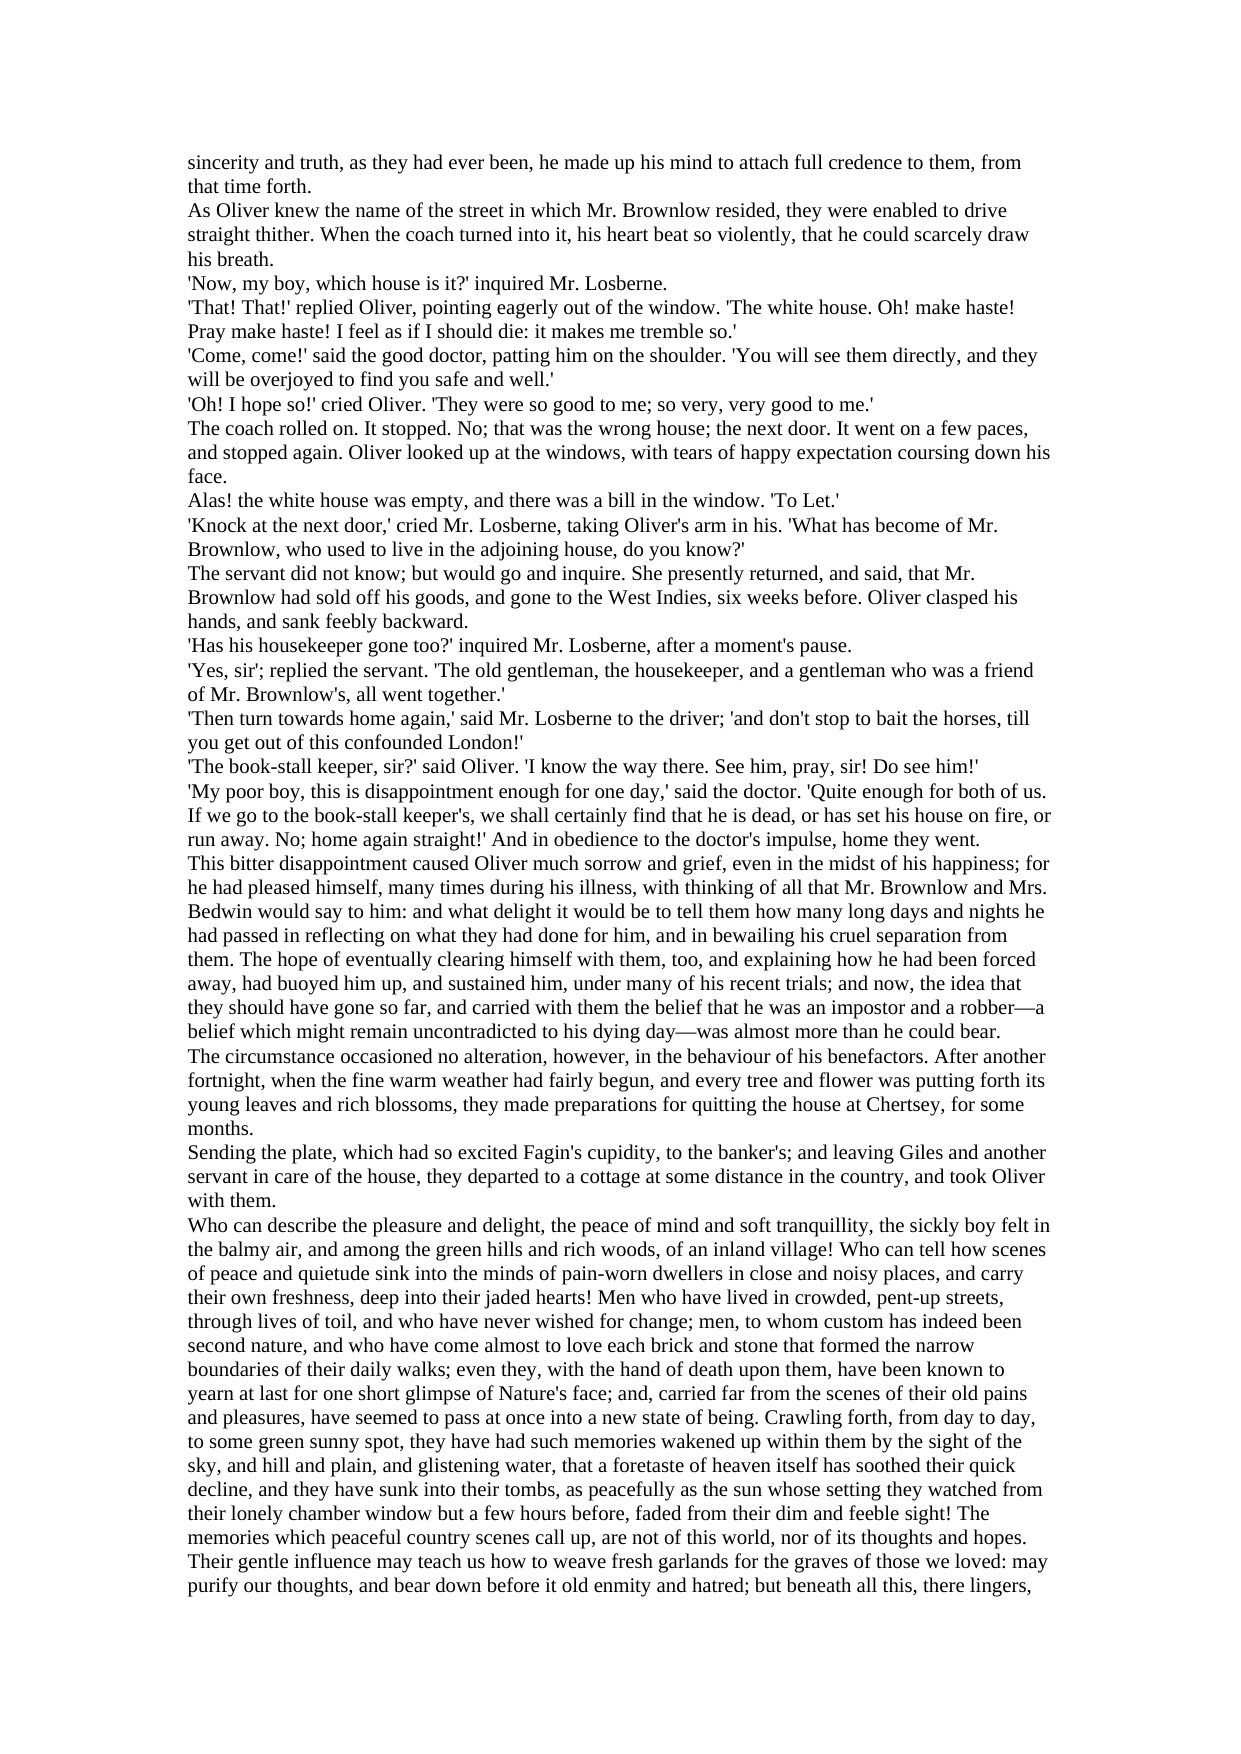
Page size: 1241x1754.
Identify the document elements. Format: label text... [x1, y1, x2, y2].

text 'Now, my boy, which house is it?' inquired Mr. Losberne. [187, 271, 1053, 295]
text 'Has his housekeeper gone too?' inquired Mr. Losberne, after a moment's pause. [187, 633, 1053, 657]
text 'My poor boy, this is disappointment enough for one day,' said the doctor. 'Quite enough for both of us. If we go to the book-stall keeper's, we shall certainly find that he is dead, or has set his house on fire, or run away. No; home again straight!' And in obedience to the doctor's impulse, home they went. [187, 778, 1053, 851]
text 'Then turn towards home again,' said Mr. Losberne to the driver; 'and don't stop to bait the horses, till you get out of this confounded London!' [187, 706, 1053, 754]
text This bitter disappointment caused Oliver much sorrow and grief, even in the midst of his happiness; for he had pleased himself, many times during his illness, with thinking of all that Mr. Brownlow and Mrs. Bedwin would say to him: and what delight it would be to tell them how many long days and nights he had passed in reflecting on what they had done for him, and in bewailing his cruel separation from them. The hope of eventually clearing himself with them, too, and explaining how he had been forced away, had buoyed him up, and sustained him, under many of his recent trials; and now, the idea that they should have gone so far, and carried with them the belief that he was an impostor and a robber—a belief which might remain uncontradicted to his dying day—was almost more than he could bear. [187, 851, 1053, 1043]
text Sending the plate, which had so excited Fagin's cupidity, to the banker's; and leaving Giles and another servant in care of the house, they departed to a cottage at some distance in the country, and took Oliver with them. [187, 1140, 1053, 1212]
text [187, 150, 1053, 198]
text As Oliver knew the name of the street in which Mr. Brownlow resided, they were enabled to drive straight thither. When the coach turned into it, his heart beat so violently, that he could scarcely draw his breath. [187, 198, 1053, 271]
text 'The book-stall keeper, sir?' said Oliver. 'I know the way there. See him, pray, sir! Do see him!' [187, 754, 1053, 778]
text 'That! That!' replied Oliver, pointing eagerly out of the window. 'The white house. Oh! make haste! Pray make haste! I feel as if I should die: it makes me tremble so.' [187, 295, 1053, 343]
text The coach rolled on. It stopped. No; that was the wrong house; the next door. It went on a few paces, and stopped again. Oliver looked up at the windows, with tears of happy expectation coursing down his face. [187, 416, 1053, 488]
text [187, 1212, 1053, 1597]
text 'Knock at the next door,' cried Mr. Losberne, taking Oliver's arm in his. 'What has become of Mr. Brownlow, who used to live in the adjoining house, do you know?' [187, 513, 1053, 561]
text 'Come, come!' said the good doctor, patting him on the shoulder. 'You will see them directly, and they will be overjoyed to find you safe and well.' [187, 343, 1053, 391]
text 'Oh! I hope so!' cried Oliver. 'They were so good to me; so very, very good to me.' [187, 392, 1053, 416]
text The circumstance occasioned no alteration, however, in the behaviour of his benefactors. After another fortnight, when the fine warm weather had fairly begun, and every tree and flower was putting forth its young leaves and rich blossoms, they made preparations for quitting the house at Chertsey, for some months. [187, 1044, 1053, 1140]
text 'Yes, sir'; replied the servant. 'The old gentleman, the housekeeper, and a gentleman who was a friend of Mr. Brownlow's, all went together.' [187, 658, 1053, 706]
text Alas! the white house was empty, and there was a bill in the window. 'To Let.' [187, 488, 1053, 512]
text The servant did not know; but would go and inquire. She presently returned, and said, that Mr. Brownlow had sold off his goods, and gone to the West Indies, six weeks before. Oliver clasped his hands, and sank feebly backward. [187, 561, 1053, 633]
